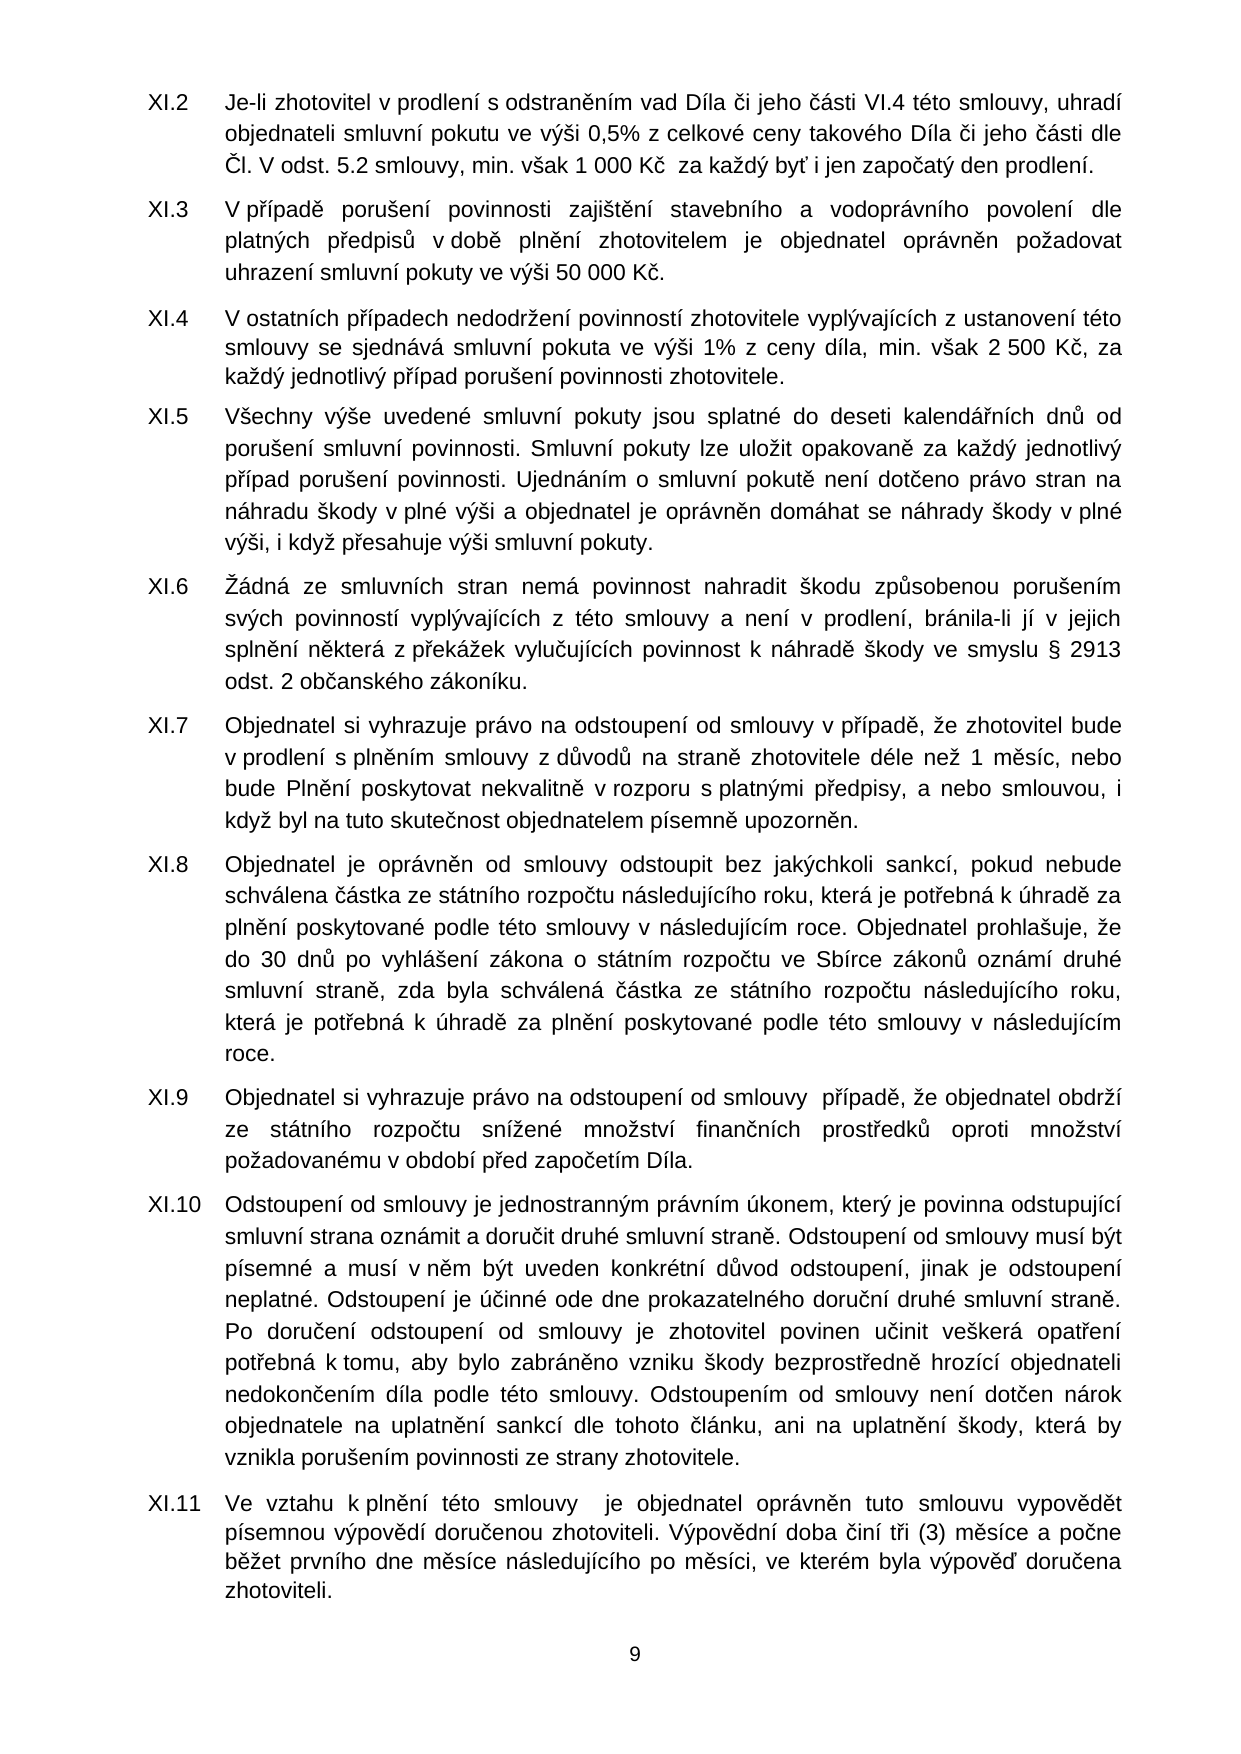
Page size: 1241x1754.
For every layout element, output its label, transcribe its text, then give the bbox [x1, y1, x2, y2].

list Objednatel si vyhrazuje právo na odstoupení od smlouvy v případě, že zhotovitel bude v prodlení s plněním smlouvy z důvodů na straně zhotovitele déle než 1 měsíc, nebo bude Plnění poskytovat nekvalitně v rozporu s platnými předpisy, a nebo smlouvou, i když byl na tuto skutečnost objednatelem písemně upozorněn. [148, 712, 1122, 833]
list V ostatních případech nedodržení povinností zhotovitele vyplývajících z ustanovení této smlouvy se sjednává smluvní pokuta ve výši 1% z ceny díla, min. však 2 500 Kč, za každý jednotlivý případ porušení povinnosti zhotovitele. [148, 303, 1122, 391]
list Ve vztahu k plnění této smlouvy je objednatel oprávněn tuto smlouvu vypovědět písemnou výpovědí doručenou zhotoviteli. Výpovědní doba činí tři (3) měsíce a počne běžet prvního dne měsíce následujícího po měsíci, ve kterém byla výpověď doručena zhotoviteli. [148, 1488, 1122, 1605]
list Objednatel je oprávněn od smlouvy odstoupit bez jakýchkoli sankcí, pokud nebude schválena částka ze státního rozpočtu následujícího roku, která je potřebná k úhradě za plnění poskytované podle této smlouvy v následujícím roce. Objednatel prohlašuje, že do 30 dnů po vyhlášení zákona o státním rozpočtu ve Sbírce zákonů oznámí druhé smluvní straně, zda byla schválená částka ze státního rozpočtu následujícího roku, která je potřebná k úhradě za plnění poskytované podle této smlouvy v následujícím roce. [148, 851, 1122, 1067]
list Je-li zhotovitel v prodlení s odstraněním vad Díla či jeho části i jeho části . ně možná, vhodné upravit dle ceny o dílo, např. 0,05 v termínu dle odst. 6.4 této smlouvy, uhradí objednateli smluvní pokutu ve výši 0,5% z celkové ceny takového Díla či jeho části dle Čl. V odst. 5.2 smlouvy, min. však 1 000 Kč za každý byť i jen započatý den prodlení. [148, 89, 1122, 178]
list V případě porušení povinnosti zajištění stavebního a vodoprávního povolení dle platných předpisů v době plnění zhotovitelem je objednatel oprávněn požadovat uhrazení smluvní pokuty ve výši 50 000 Kč. [148, 196, 1122, 285]
list Objednatel si vyhrazuje právo na odstoupení od smlouvy případě, že objednatel obdrží ze státního rozpočtu snížené množství finančních prostředků oproti množství požadovanému v období před započetím Díla. [148, 1084, 1122, 1174]
list Všechny výše uvedené smluvní pokuty jsou splatné do deseti kalendářních dnů od porušení smluvní povinnosti. Smluvní pokuty lze uložit opakovaně za každý jednotlivý případ porušení povinnosti. Ujednáním o smluvní pokutě není dotčeno právo stran na náhradu škody v plné výši a objednatel je oprávněn domáhat se náhrady škody v plné výši, i když přesahuje výši smluvní pokuty. [148, 403, 1122, 556]
list Žádná ze smluvních stran nemá povinnost nahradit škodu způsobenou porušením svých povinností vyplývajících z této smlouvy a není v prodlení, bránila-li jí v jejich splnění některá z překážek vylučujících povinnost k náhradě škody ve smyslu § 2913 odst. 2 občanského zákoníku. [148, 573, 1122, 694]
list Odstoupení od smlouvy je jednostranným právním úkonem, který je povinna odstupující smluvní strana oznámit a doručit druhé smluvní straně. Odstoupení od smlouvy musí být písemné a musí v něm být uveden konkrétní důvod odstoupení, jinak je odstoupení neplatné. Odstoupení je účinné ode dne prokazatelného doruční druhé smluvní straně. Po doručení odstoupení od smlouvy je zhotovitel povinen učinit veškerá opatření potřebná k tomu, aby bylo zabráněno vzniku škody bezprostředně hrozící objednateli nedokončením díla podle této smlouvy. Odstoupením od smlouvy není dotčen nárok objednatele na uplatnění sankcí dle tohoto článku, ani na uplatnění škody, která by vznikla porušením povinnosti ze strany zhotovitele. [148, 1191, 1122, 1470]
